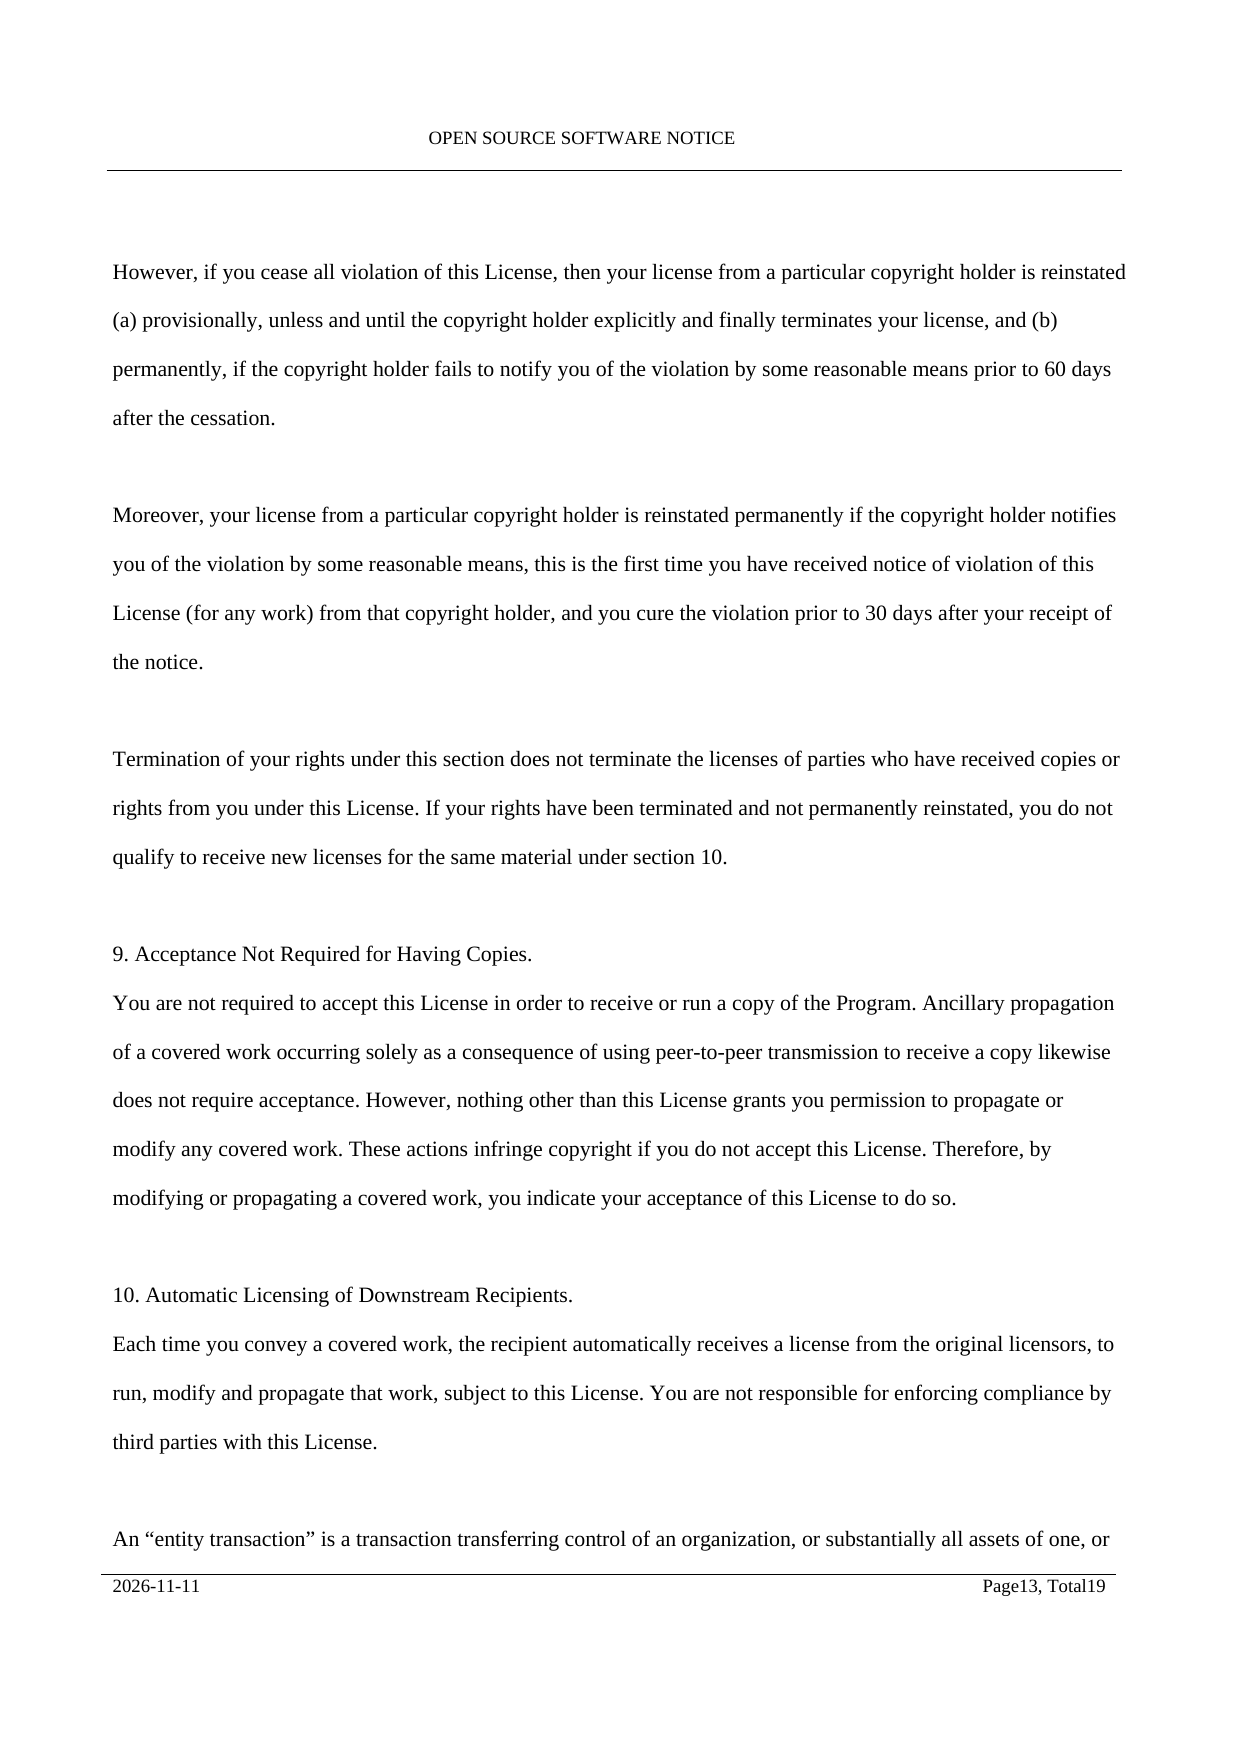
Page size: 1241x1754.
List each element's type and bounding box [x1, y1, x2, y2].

text [112, 206, 1128, 1555]
